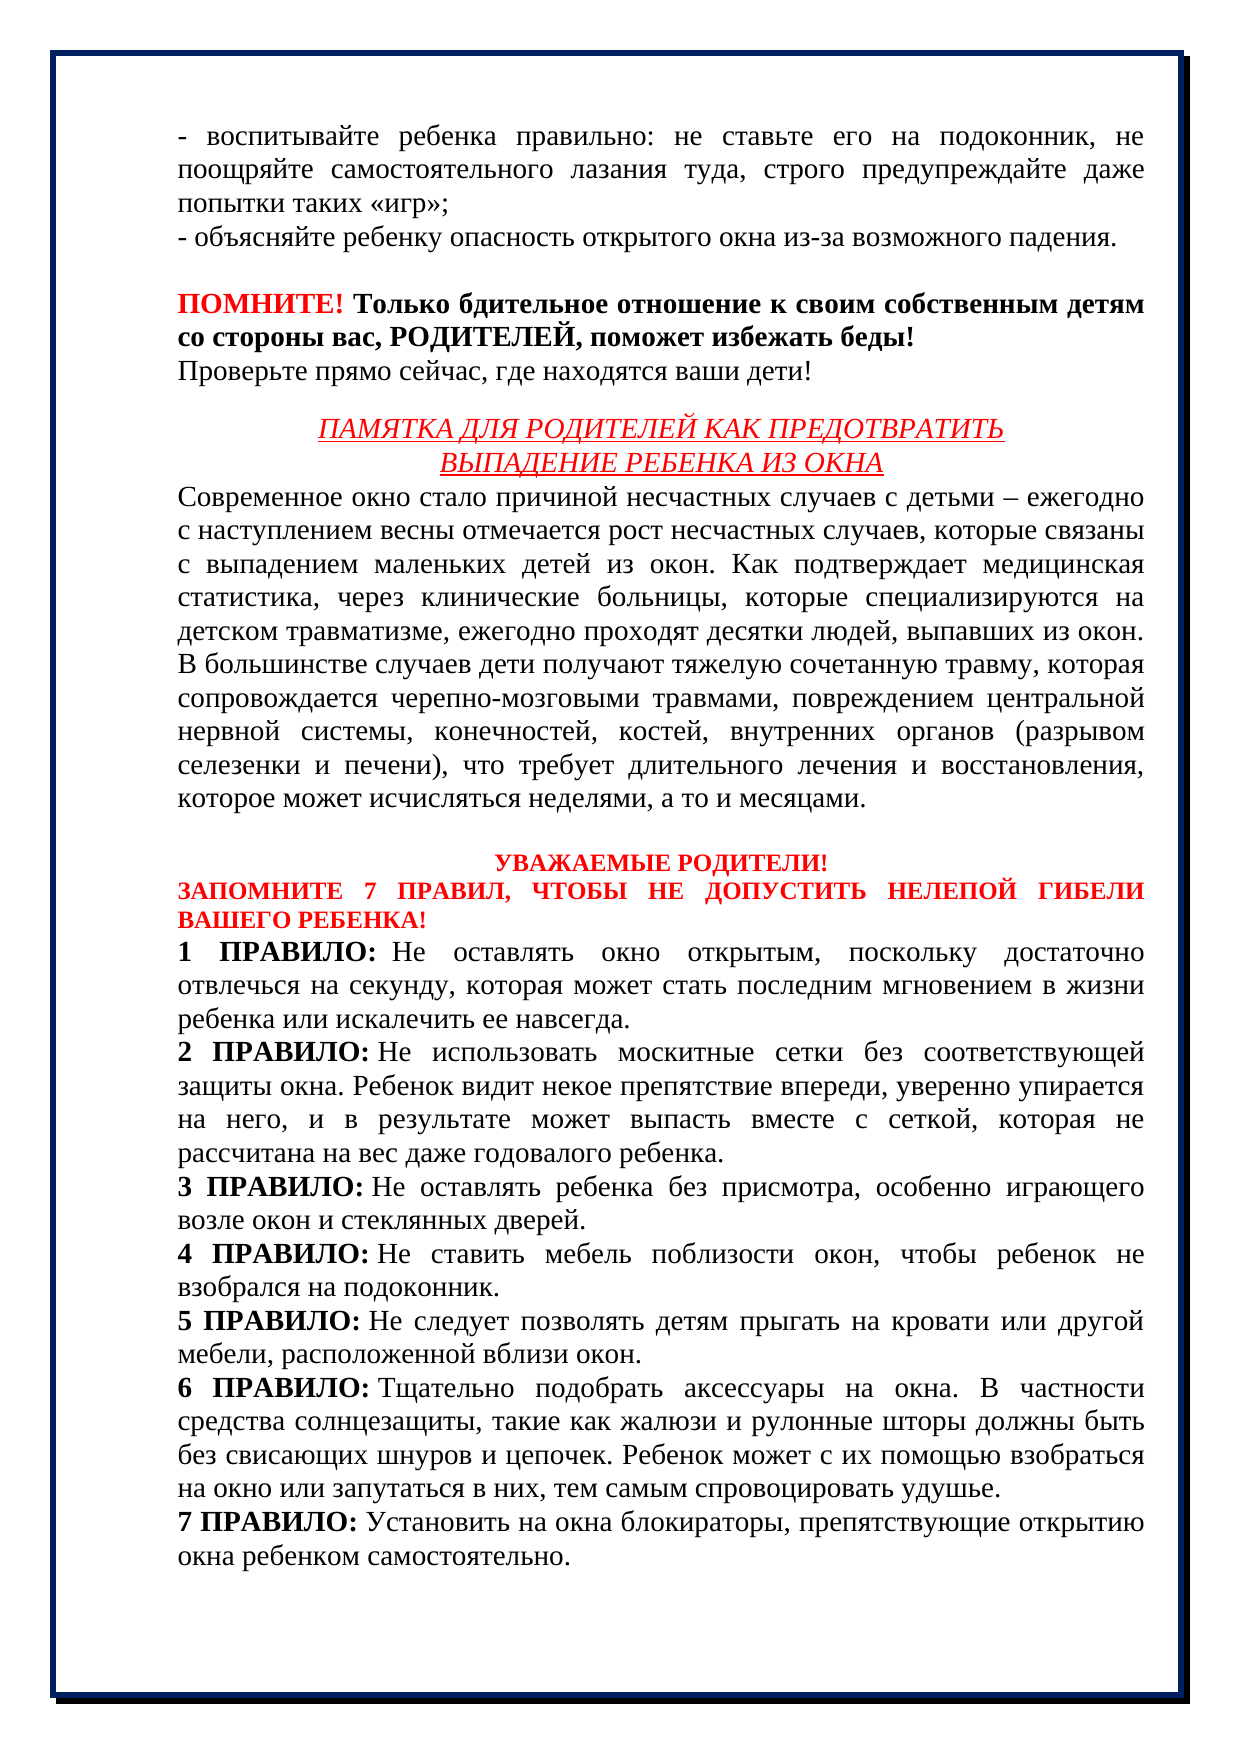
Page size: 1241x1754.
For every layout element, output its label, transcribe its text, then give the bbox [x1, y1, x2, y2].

text УВАЖАЕМЫЕ РОДИТЕЛИ! [177, 848, 1145, 876]
text 3 ПРАВИЛО: Не оставлять ребенка без присмотра, особенно играющего возле окон и стеклянных дверей. [177, 1169, 1145, 1236]
text ПАМЯТКА ДЛЯ РОДИТЕЛЕЙ КАК ПРЕДОТВРАТИТЬ [177, 412, 1145, 445]
text Современное окно стало причиной несчастных случаев с детьми – ежегодно с наступлением весны отмечается рост несчастных случаев, которые связаны с выпадением маленьких детей из окон. Как подтверждает медицинская статистика, через клинические больницы, которые специализируются на детском травматизме, ежегодно проходят десятки людей, выпавших из окон. В большинстве случаев дети получают тяжелую сочетанную травму, которая сопровождается черепно-мозговыми травмами, повреждением центральной нервной системы, конечностей, костей, внутренних органов (разрывом селезенки и печени), что требует длительного лечения и восстановления, которое может исчисляться неделями, а то и месяцами. [177, 479, 1145, 814]
text 1 ПРАВИЛО: Не оставлять окно открытым, поскольку достаточно отвлечься на секунду, которая может стать последним мгновением в жизни ребенка или искалечить ее навсегда. [177, 934, 1145, 1034]
text 6 ПРАВИЛО: Тщательно подобрать аксессуары на окна. В частности средства солнцезащиты, такие как жалюзи и рулонные шторы должны быть без свисающих шнуров и цепочек. Ребенок может с их помощью взобраться на окно или запутаться в них, тем самым спровоцировать удушье. [177, 1370, 1145, 1504]
text 4 ПРАВИЛО: Не ставить мебель поблизости окон, чтобы ребенок не взобрался на подоконник. [177, 1236, 1145, 1303]
text - воспитывайте ребенка правильно: не ставьте его на подоконник, не поощряйте самостоятельного лазания туда, строго предупреждайте даже попытки таких «игр»; [177, 118, 1145, 219]
text 7 ПРАВИЛО: Установить на окна блокираторы, препятствующие открытию окна ребенком самостоятельно. [177, 1504, 1145, 1571]
text - объясняйте ребенку опасность открытого окна из-за возможного падения. [177, 219, 1145, 252]
text 5 ПРАВИЛО: Не следует позволять детям прыгать на кровати или другой мебели, расположенной вблизи окон. [177, 1303, 1145, 1370]
text Проверьте прямо сейчас, где находятся ваши дети! [177, 353, 1145, 386]
text ПОМНИТЕ! Только бдительное отношение к своим собственным детям со стороны вас, РОДИТЕЛЕЙ, поможет избежать беды! [177, 286, 1145, 353]
text ВЫПАДЕНИЕ РЕБЕНКА ИЗ ОКНА [177, 445, 1145, 479]
text ЗАПОМНИТЕ 7 ПРАВИЛ, ЧТОБЫ НЕ ДОПУСТИТЬ НЕЛЕПОЙ ГИБЕЛИ ВАШЕГО РЕБЕНКА! [177, 876, 1145, 934]
text 2 ПРАВИЛО: Не использовать москитные сетки без соответствующей защиты окна. Ребенок видит некое препятствие впереди, уверенно упирается на него, и в результате может выпасть вместе с сеткой, которая не рассчитана на вес даже годовалого ребенка. [177, 1034, 1145, 1169]
